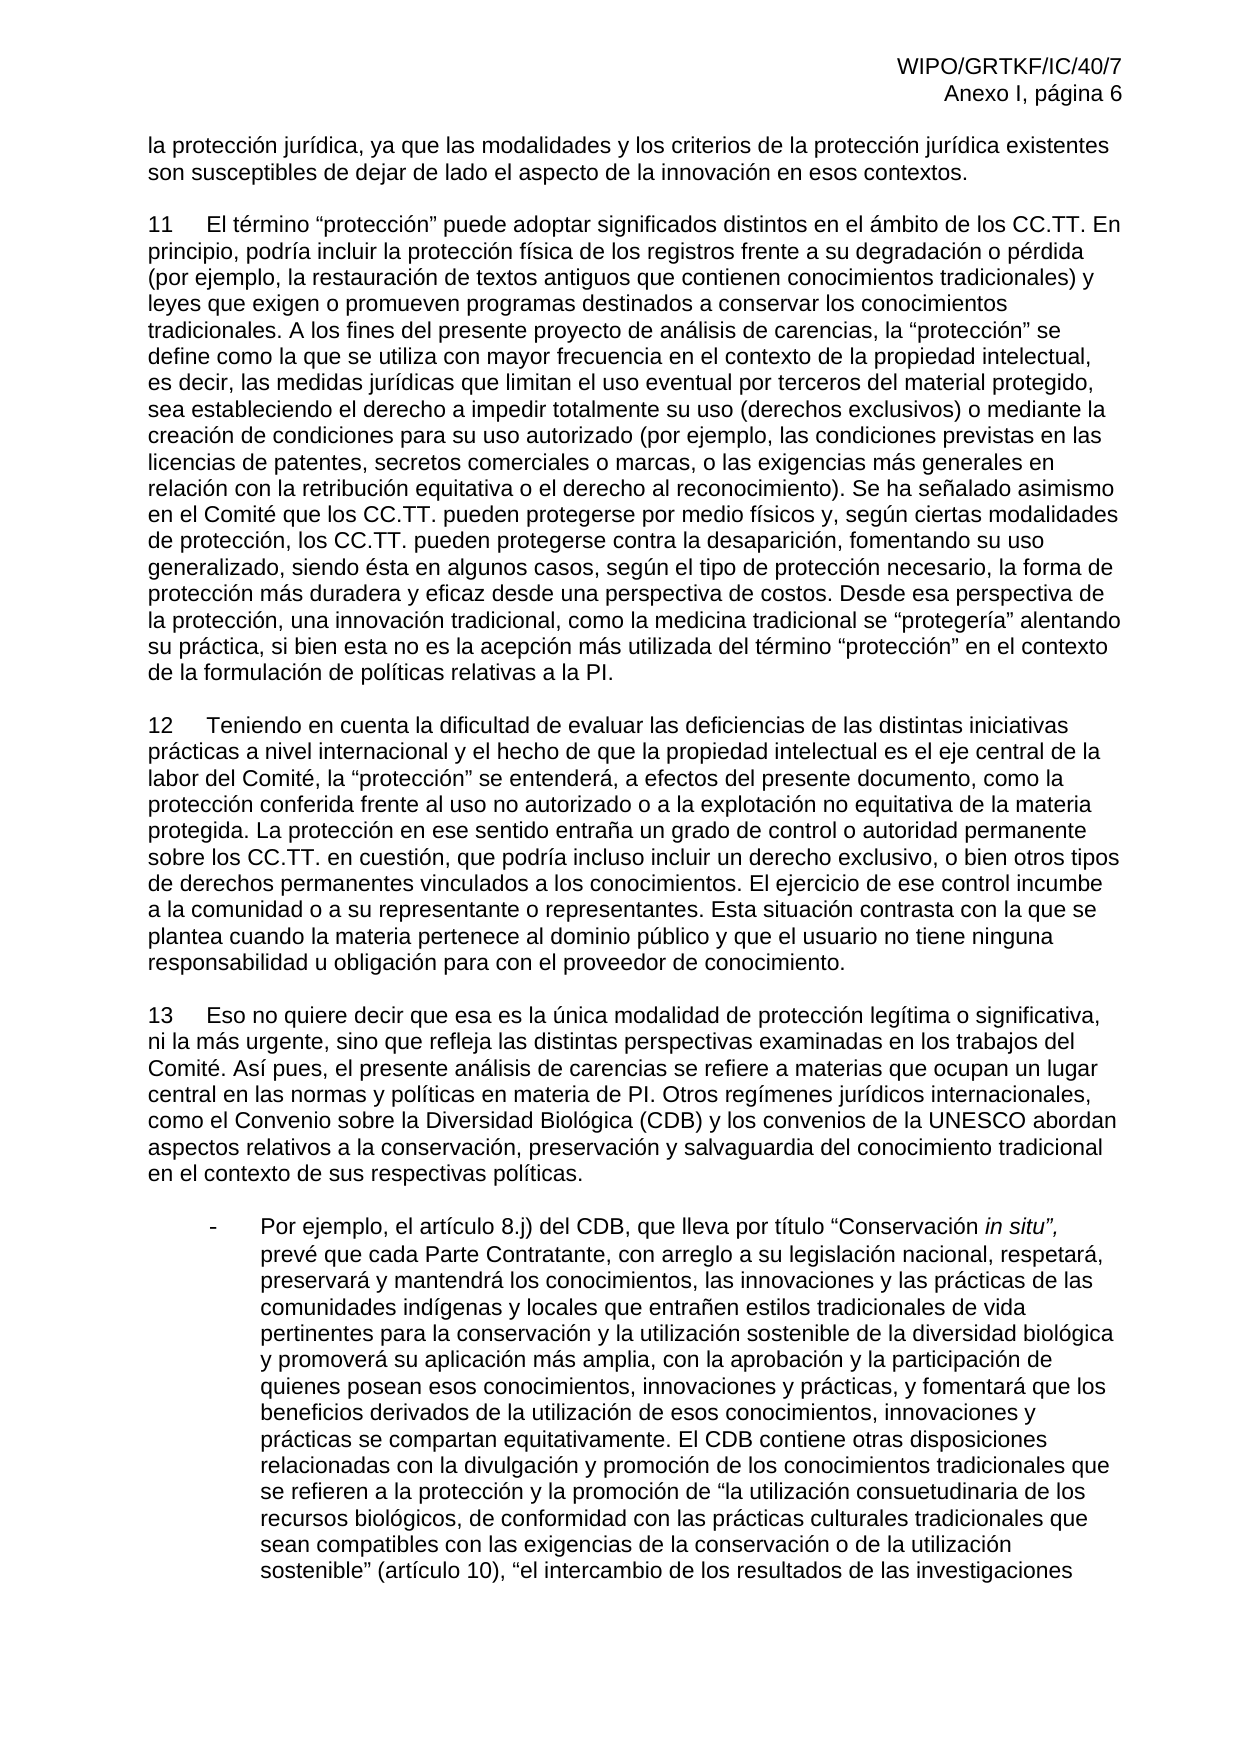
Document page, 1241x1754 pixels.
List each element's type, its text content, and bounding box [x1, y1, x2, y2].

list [206, 1213, 1122, 1584]
text El término “protección” puede adoptar significados distintos en el ámbito de los CC.TT. En principio, podría incluir la protección física de los registros frente a su degradación o pérdida (por ejemplo, la restauración de textos antiguos que contienen conocimientos tradicionales) y leyes que exigen o promueven programas destinados a conservar los conocimientos tradicionales. A los fines del presente proyecto de análisis de carencias, la “protección” se define como la que se utiliza con mayor frecuencia en el contexto de la propiedad intelectual, es decir, las medidas jurídicas que limitan el uso eventual por terceros del material protegido, sea estableciendo el derecho a impedir totalmente su uso (derechos exclusivos) o mediante la creación de condiciones para su uso autorizado (por ejemplo, las condiciones previstas en las licencias de patentes, secretos comerciales o marcas, o las exigencias más generales en relación con la retribución equitativa o el derecho al reconocimiento). Se ha señalado asimismo en el Comité que los CC.TT. pueden protegerse por medio físicos y, según ciertas modalidades de protección, los CC.TT. pueden protegerse contra la desaparición, fomentando su uso generalizado, siendo ésta en algunos casos, según el tipo de protección necesario, la forma de protección más duradera y eficaz desde una perspectiva de costos. Desde esa perspectiva de la protección, una innovación tradicional, como la medicina tradicional se “protegería” alentando su práctica, si bien esta no es la acepción más utilizada del término “protección” en el contexto de la formulación de políticas relativas a la PI. [148, 211, 1122, 686]
text Teniendo en cuenta la dificultad de evaluar las deficiencias de las distintas iniciativas prácticas a nivel internacional y el hecho de que la propiedad intelectual es el eje central de la labor del Comité, la “protección” se entenderá, a efectos del presente documento, como la protección conferida frente al uso no autorizado o a la explotación no equitativa de la materia protegida. La protección en ese sentido entraña un grado de control o autoridad permanente sobre los CC.TT. en cuestión, que podría incluso incluir un derecho exclusivo, o bien otros tipos de derechos permanentes vinculados a los conocimientos. El ejercicio de ese control incumbe a la comunidad o a su representante o representantes. Esta situación contrasta con la que se plantea cuando la materia pertenece al dominio público y que el usuario no tiene ninguna responsabilidad u obligación para con el proveedor de conocimiento. [148, 712, 1122, 976]
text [148, 132, 1122, 185]
text Eso no quiere decir que esa es la única modalidad de protección legítima o significativa, ni la más urgente, sino que refleja las distintas perspectivas examinadas en los trabajos del Comité. Así pues, el presente análisis de carencias se refiere a materias que ocupan un lugar central en las normas y políticas en materia de PI. Otros regímenes jurídicos internacionales, como el Convenio sobre la Diversidad Biológica (CDB) y los convenios de la UNESCO abordan aspectos relativos a la conservación, preservación y salvaguardia del conocimiento tradicional en el contexto de sus respectivas políticas. [148, 1002, 1122, 1186]
